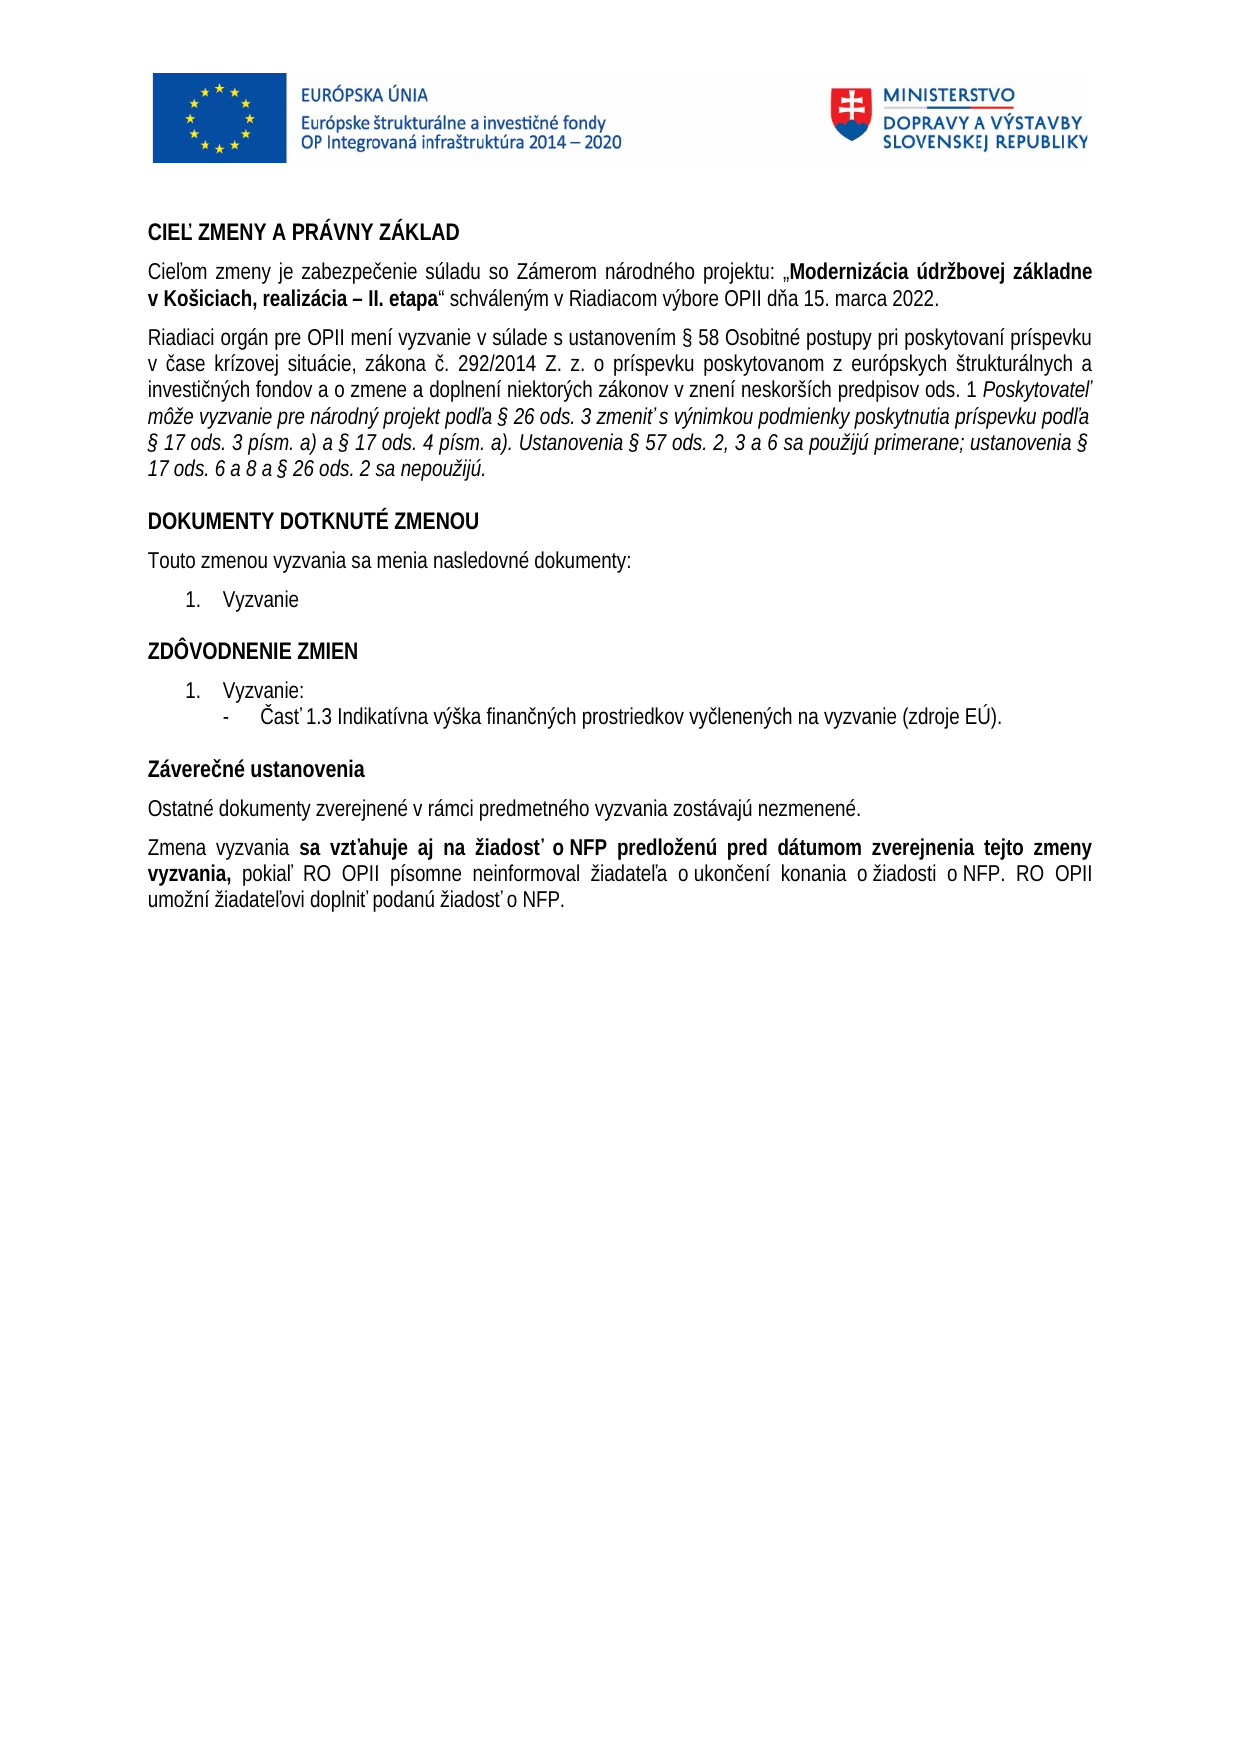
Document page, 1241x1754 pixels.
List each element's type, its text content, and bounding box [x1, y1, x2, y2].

text Touto zmenou vyzvania sa menia nasledovné dokumenty: [148, 547, 1093, 573]
text DOKUMENTY DOTKNUTÉ ZMENOU [148, 507, 1093, 534]
text Ostatné dokumenty zverejnené v rámci predmetného vyzvania zostávajú nezmenené. [148, 794, 1093, 821]
text Riadiaci orgán pre OPII mení vyzvanie v súlade s ustanovením § 58 Osobitné postupy pri poskytovaní príspevku v čase krízovej situácie, zákona č. 292/2014 Z. z. o príspevku poskytovanom z európskych štrukturálnych a investičných fondov a o zmene a doplnení niektorých zákonov v znení neskorších predpisov ods. 1 Poskytovateľ môže vyzvanie pre národný projekt podľa § 26 ods. 3 zmeniť s výnimkou podmienky poskytnutia príspevku podľa § 17 ods. 3 písm. a) a § 17 ods. 4 písm. a). Ustanovenia § 57 ods. 2, 3 a 6 sa použijú primerane; ustanovenia § 17 ods. 6 a 8 a § 26 ods. 2 sa nepoužijú. [148, 323, 1093, 482]
text Záverečné ustanovenia [148, 754, 1093, 782]
list Časť 1.3 Indikatívna výška finančných prostriedkov vyčlenených na vyzvanie (zdroje EÚ). [223, 703, 1093, 729]
picture [152, 73, 1088, 163]
text Cieľom zmeny je zabezpečenie súladu so Zámerom národného projektu: „Modernizácia údržbovej základne v Košiciach, realizácia – II. etapa“ schváleným v Riadiacom výbore OPII dňa 15. marca 2022. [148, 258, 1093, 311]
text ZDÔVODNENIE ZMIEN [148, 637, 1093, 664]
text Zmena vyzvania sa vzťahuje aj na žiadosť o NFP predloženú pred dátumom zverejnenia tejto zmeny vyzvania, pokiaľ RO OPII písomne neinformoval žiadateľa o ukončení konania o žiadosti o NFP. RO OPII umožní žiadateľovi doplniť podanú žiadosť o NFP. [148, 833, 1093, 912]
text CIEĽ ZMENY A PRÁVNY ZÁKLAD [148, 218, 1093, 246]
list Vyzvanie: [185, 677, 1093, 703]
list Vyzvanie [185, 586, 1093, 612]
